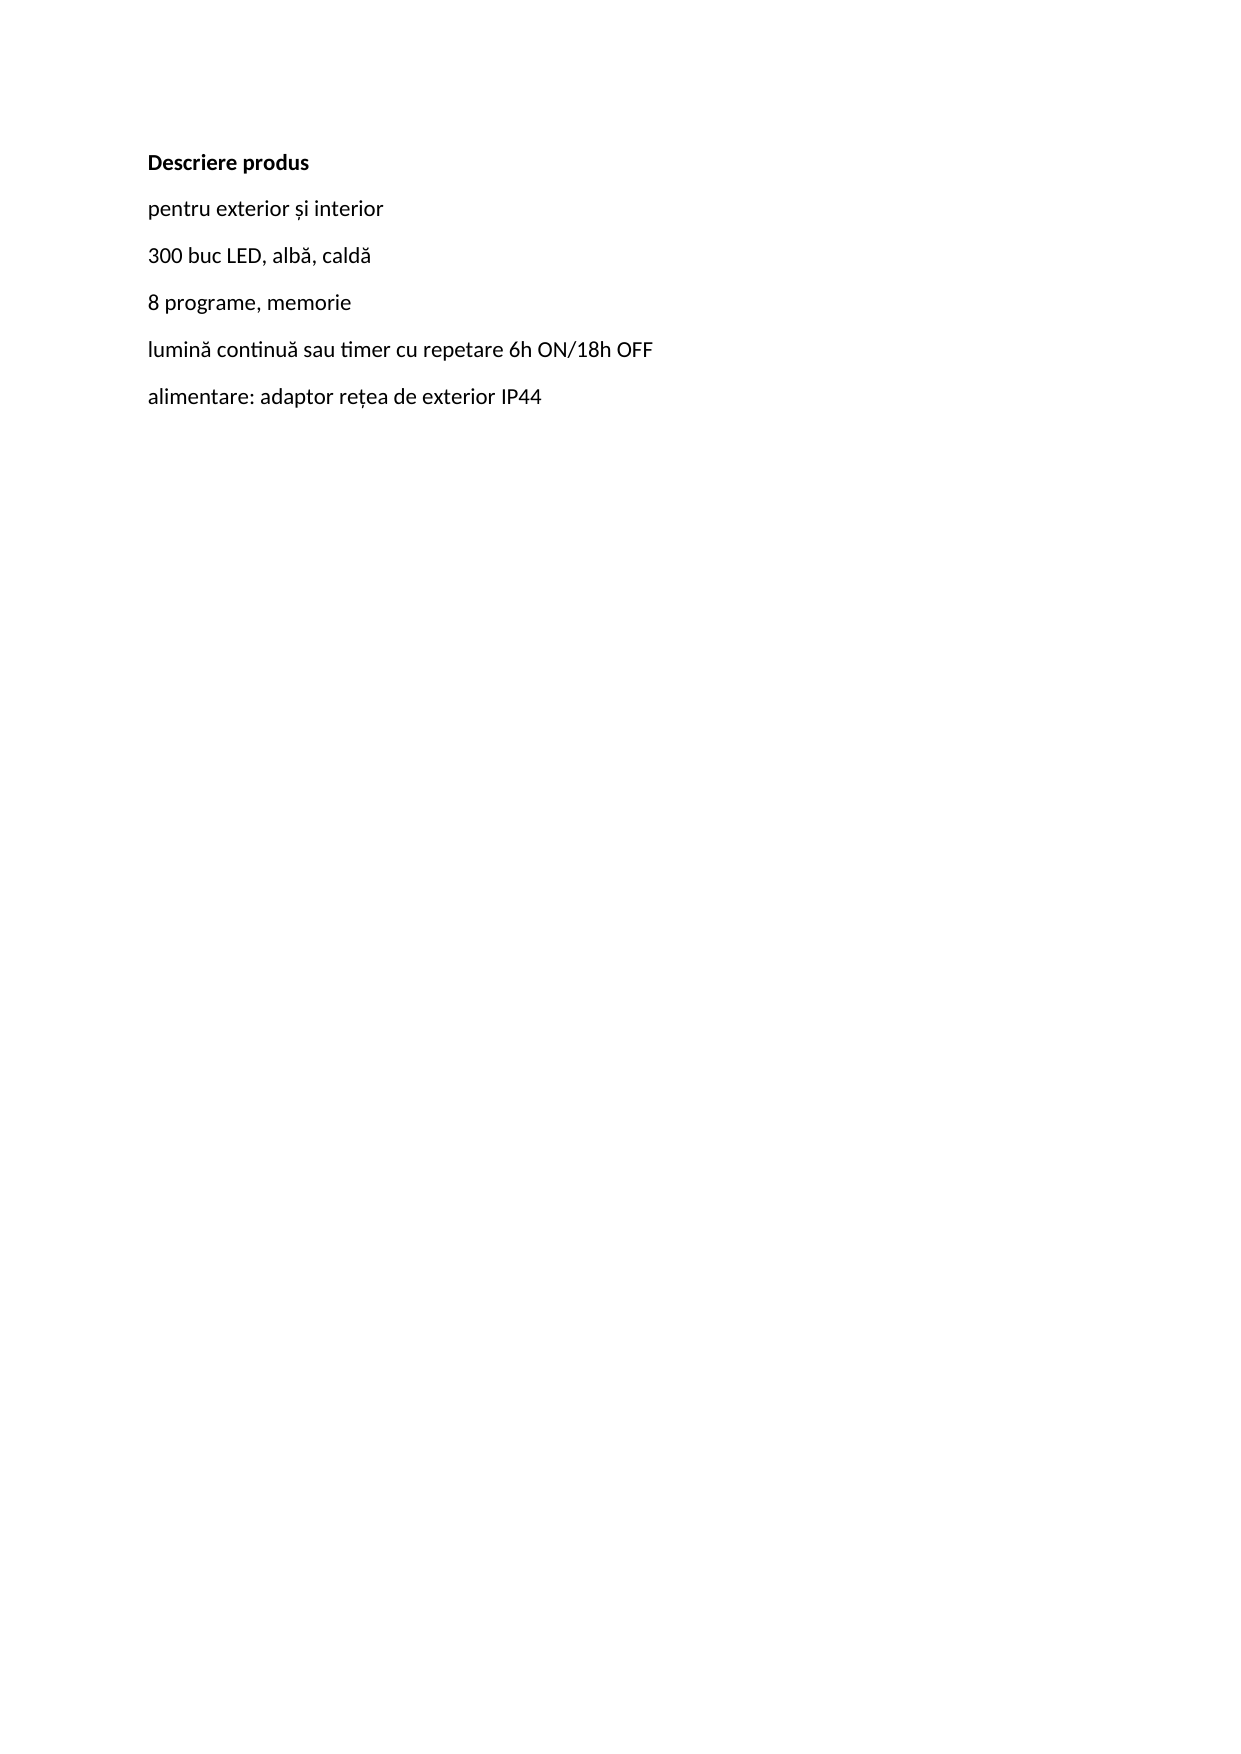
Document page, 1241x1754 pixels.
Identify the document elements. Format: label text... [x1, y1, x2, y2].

text 300 buc LED, albă, caldă [148, 241, 1093, 269]
text 8 programe, memorie [148, 288, 1093, 316]
text lumină continuă sau timer cu repetare 6h ON/18h OFF [148, 335, 1093, 363]
text alimentare: adaptor rețea de exterior IP44 [148, 382, 1093, 410]
text Descriere produs [148, 148, 1093, 176]
text pentru exterior și interior [148, 194, 1093, 222]
